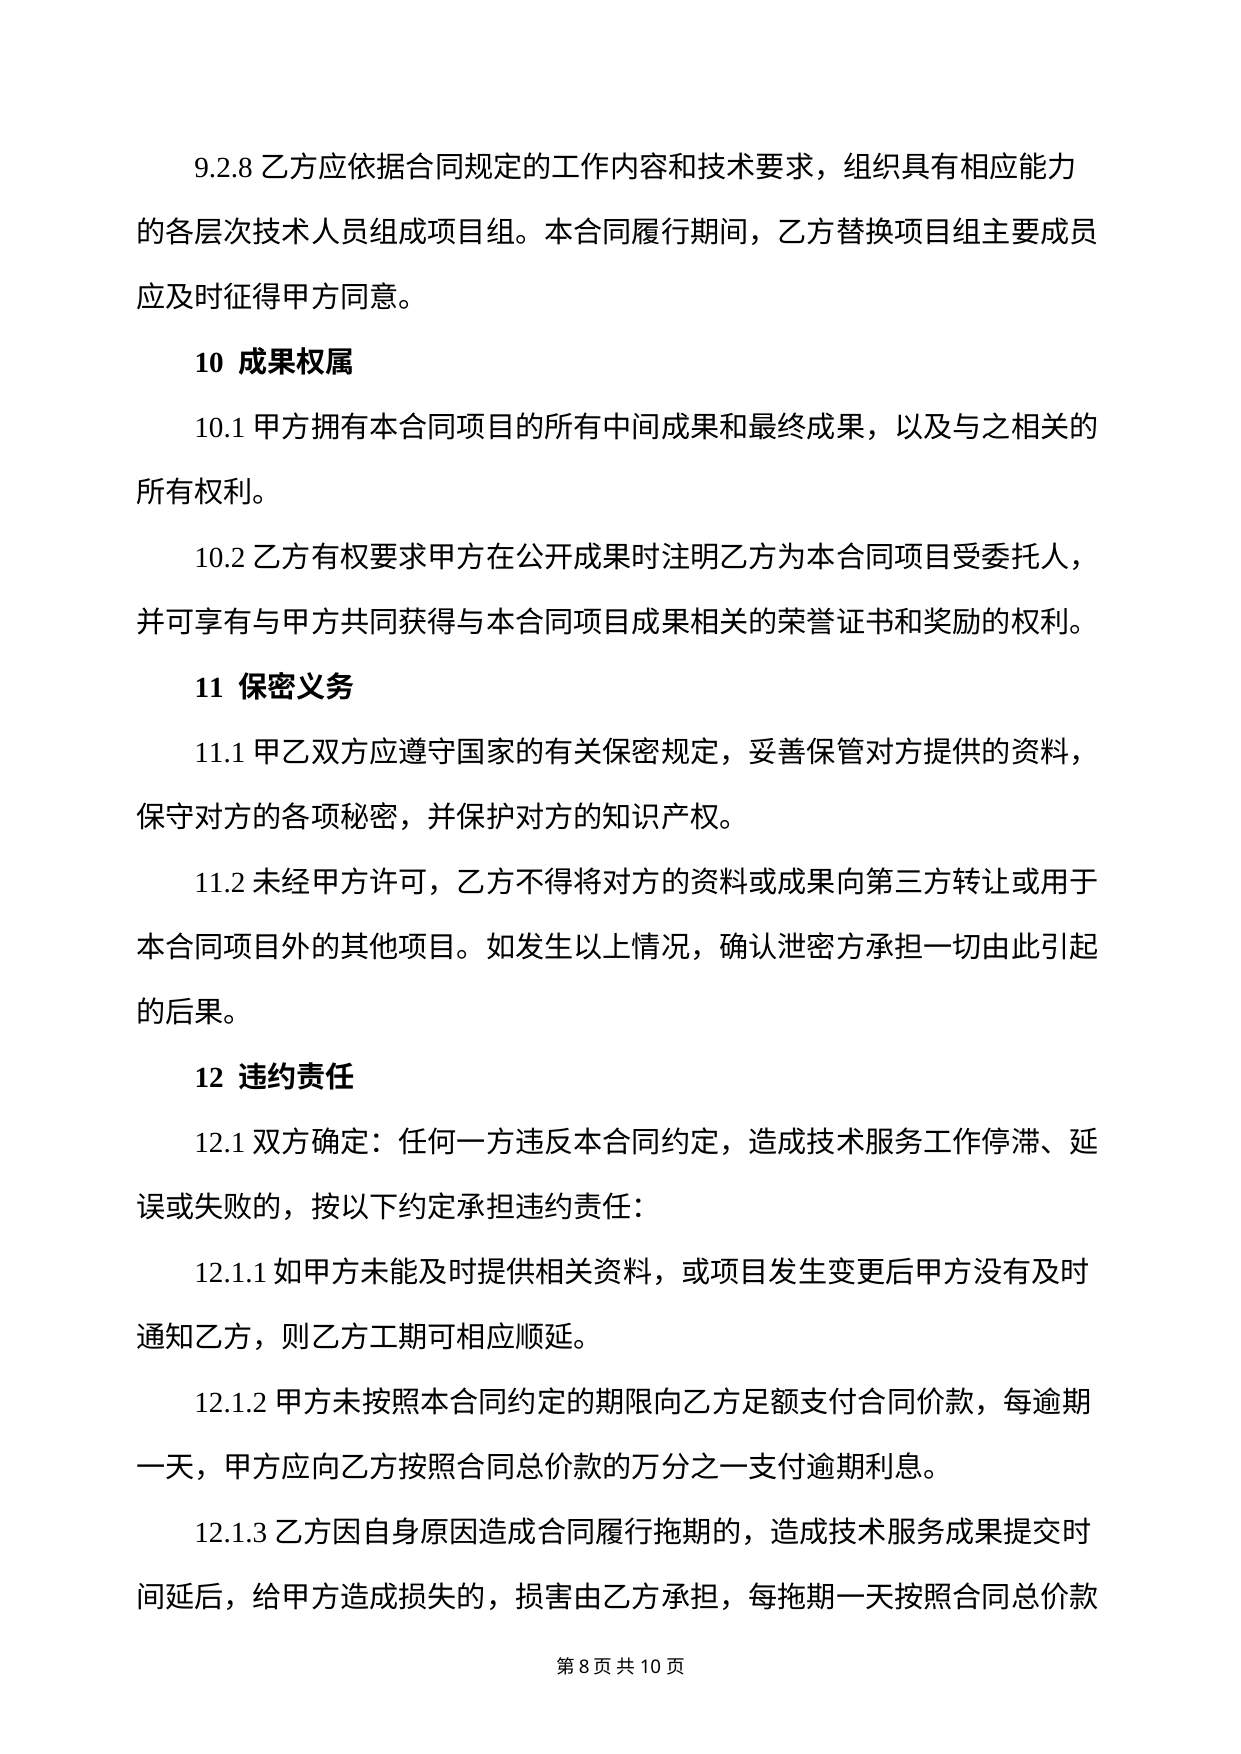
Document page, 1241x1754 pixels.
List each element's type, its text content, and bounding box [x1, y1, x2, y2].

text 12.1.2 甲方未按照本合同约定的期限向乙方足额支付合同价款，每逾期一天，甲方应向乙方按照合同总价款的万分之一支付逾期利息。 [136, 1367, 1104, 1497]
text 11.1 甲乙双方应遵守国家的有关保密规定，妥善保管对方提供的资料，保守对方的各项秘密，并保护对方的知识产权。 [136, 717, 1104, 847]
text 11 保密义务 [136, 652, 1104, 717]
text 9.2.8 乙方应依据合同规定的工作内容和技术要求，组织具有相应能力的各层次技术人员组成项目组。本合同履行期间，乙方替换项目组主要成员应及时征得甲方同意。 [136, 132, 1104, 327]
text 10.1 甲方拥有本合同项目的所有中间成果和最终成果，以及与之相关的所有权利。 [136, 392, 1104, 522]
text 12.1.1如甲方未能及时提供相关资料，或项目发生变更后甲方没有及时通知乙方，则乙方工期可相应顺延。 [136, 1237, 1104, 1367]
text 12 违约责任 [136, 1042, 1104, 1107]
text 11.2 未经甲方许可，乙方不得将对方的资料或成果向第三方转让或用于本合同项目外的其他项目。如发生以上情况，确认泄密方承担一切由此引起的后果。 [136, 847, 1104, 1042]
text 10 成果权属 [136, 327, 1104, 392]
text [136, 1497, 1104, 1627]
text 12.1 双方确定：任何一方违反本合同约定，造成技术服务工作停滞、延误或失败的，按以下约定承担违约责任： [136, 1107, 1104, 1237]
text 10.2 乙方有权要求甲方在公开成果时注明乙方为本合同项目受委托人，并可享有与甲方共同获得与本合同项目成果相关的荣誉证书和奖励的权利。 [136, 522, 1104, 652]
